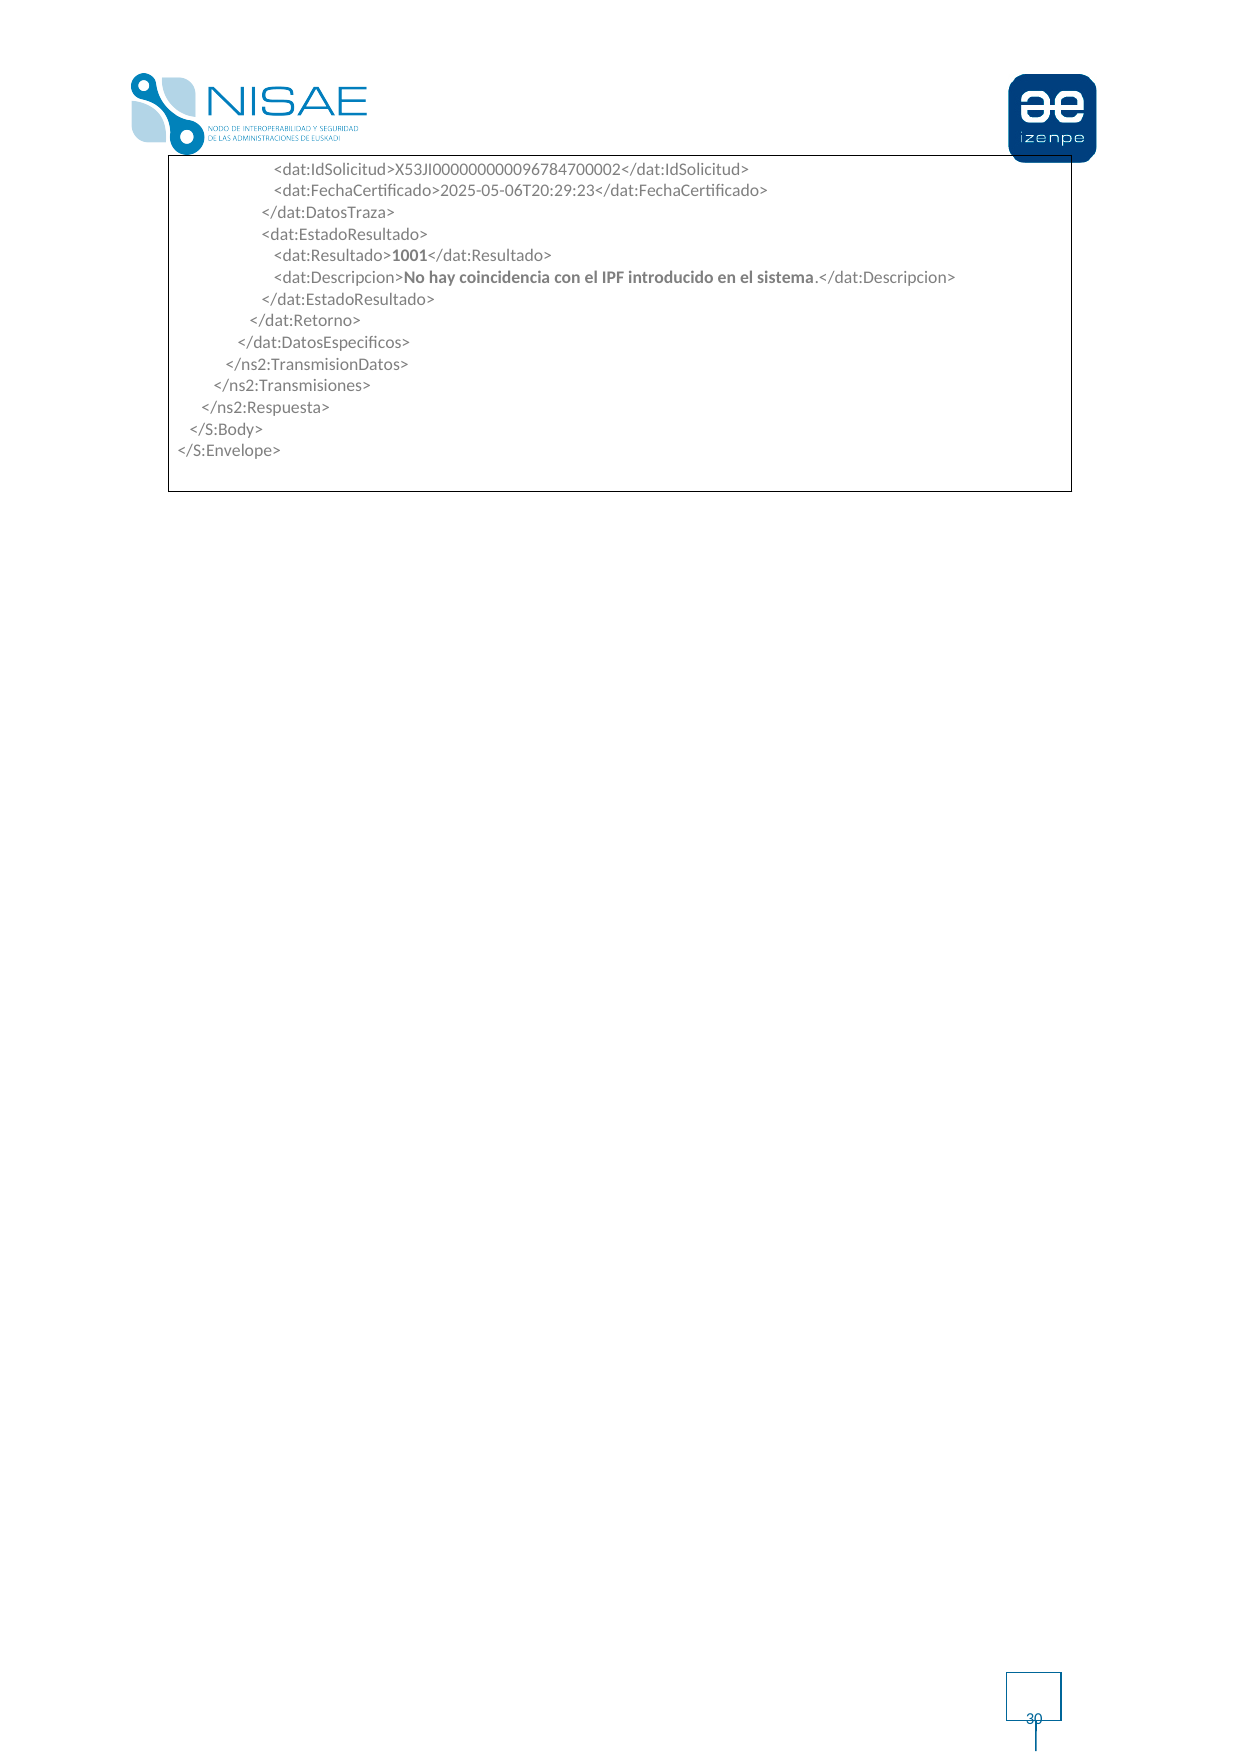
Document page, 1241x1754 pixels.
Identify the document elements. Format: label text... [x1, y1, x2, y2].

text <dat:EstadoResultado> [177, 223, 1063, 244]
text <dat:Resultado>1001</dat:Resultado> [177, 244, 1063, 266]
picture [118, 73, 180, 155]
text </ns2:Transmisiones> [177, 374, 1063, 396]
text </ns2:Respuesta> [177, 396, 1063, 418]
text </dat:DatosTraza> [177, 201, 1063, 223]
picture [139, 81, 148, 90]
text <dat:Descripcion>No hay coincidencia con el IPF introducido en el sistema.</dat:Descripcion> [177, 266, 1063, 288]
picture [149, 73, 386, 155]
text <dat:IdSolicitud>X53JI000000000096784700002</dat:IdSolicitud> [169, 156, 1071, 179]
text </dat:Retorno> [177, 309, 1063, 331]
picture [181, 131, 193, 143]
picture [1007, 74, 1097, 163]
text </dat:EstadoResultado> [177, 288, 1063, 309]
text <dat:FechaCertificado>2025-05-06T20:29:23</dat:FechaCertificado> [177, 179, 1063, 201]
text </S:Envelope> [177, 439, 1063, 461]
text </ns2:TransmisionDatos> [177, 353, 1063, 374]
text </dat:DatosEspecificos> [177, 331, 1063, 353]
text </S:Body> [177, 418, 1063, 439]
